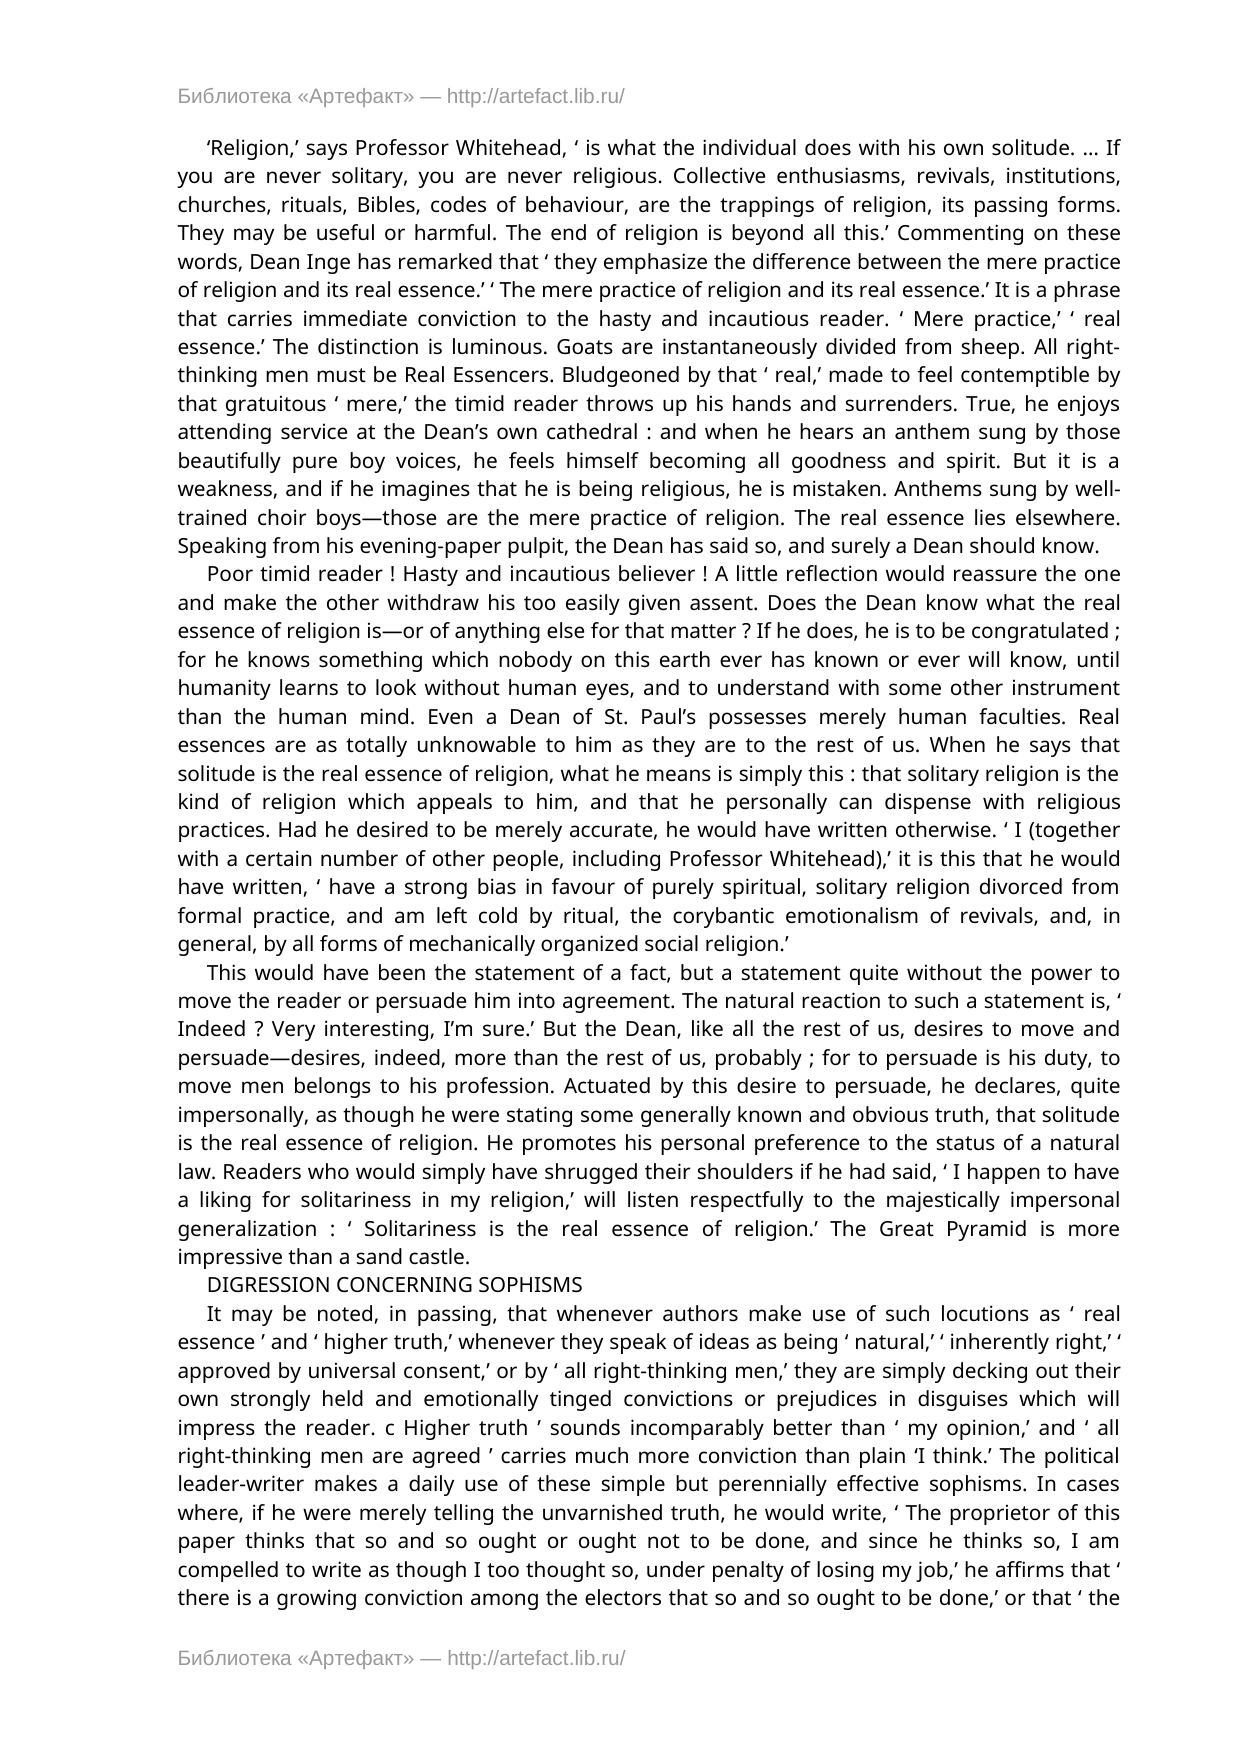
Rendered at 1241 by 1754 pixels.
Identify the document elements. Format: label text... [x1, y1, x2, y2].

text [177, 1299, 1122, 1612]
text This would have been the statement of a fact, but a statement quite without the power to move the reader or persuade him into agreement. The natural reaction to such a statement is, ‘ Indeed ? Very interesting, I’m sure.’ But the Dean, like all the rest of us, desires to move and persuade—desires, indeed, more than the rest of us, probably ; for to persuade is his duty, to move men belongs to his profession. Actuated by this desire to persuade, he declares, quite impersonally, as though he were stating some generally known and obvious truth, that solitude is the real essence of religion. He promotes his personal preference to the status of a natural law. Readers who would simply have shrugged their shoulders if he had said, ‘ I happen to have a liking for solitariness in my religion,’ will listen respectfully to the majestically impersonal generalization : ‘ Solitariness is the real essence of religion.’ The Great Pyramid is more impressive than a sand castle. [177, 958, 1122, 1271]
subtitle DIGRESSION CONCERNING SOPHISMS [177, 1271, 1122, 1299]
text Poor timid reader ! Hasty and incautious believer ! A little reflection would reassure the one and make the other withdraw his too easily given assent. Does the Dean know what the real essence of religion is—or of anything else for that matter ? If he does, he is to be congratulated ; for he knows something which nobody on this earth ever has known or ever will know, until humanity learns to look without human eyes, and to understand with some other instrument than the human mind. Even a Dean of St. Paul’s possesses merely human faculties. Real essences are as totally unknowable to him as they are to the rest of us. When he says that solitude is the real essence of religion, what he means is simply this : that solitary religion is the kind of religion which appeals to him, and that he personally can dispense with religious practices. Had he desired to be merely accurate, he would have written otherwise. ‘ I (together with a certain number of other people, including Professor Whitehead),’ it is this that he would have written, ‘ have a strong bias in favour of purely spiritual, solitary religion divorced from formal practice, and am left cold by ritual, the corybantic emotionalism of revivals, and, in general, by all forms of mechanically organized social religion.’ [177, 559, 1122, 958]
text ‘Religion,’ says Professor Whitehead, ‘ is what the individual does with his own solitude. … If you are never solitary, you are never religious. Collective enthusiasms, revivals, institutions, churches, rituals, Bibles, codes of behaviour, are the trappings of religion, its passing forms. They may be useful or harmful. The end of religion is beyond all this.’ Commenting on these words, Dean Inge has remarked that ‘ they emphasize the difference between the mere practice of religion and its real essence.’ ‘ The mere practice of religion and its real essence.’ It is a phrase that carries immediate conviction to the hasty and incautious reader. ‘ Mere practice,’ ‘ real essence.’ The distinction is luminous. Goats are instantaneously divided from sheep. All right-thinking men must be Real Essencers. Bludgeoned by that ‘ real,’ made to feel contemptible by that gratuitous ‘ mere,’ the timid reader throws up his hands and surrenders. True, he enjoys attending service at the Dean’s own cathedral : and when he hears an anthem sung by those beautifully pure boy voices, he feels himself becoming all goodness and spirit. But it is a weakness, and if he imagines that he is being religious, he is mistaken. Anthems sung by well-trained choir boys—those are the mere practice of religion. The real essence lies elsewhere. Speaking from his evening-paper pulpit, the Dean has said so, and surely a Dean should know. [177, 133, 1122, 559]
